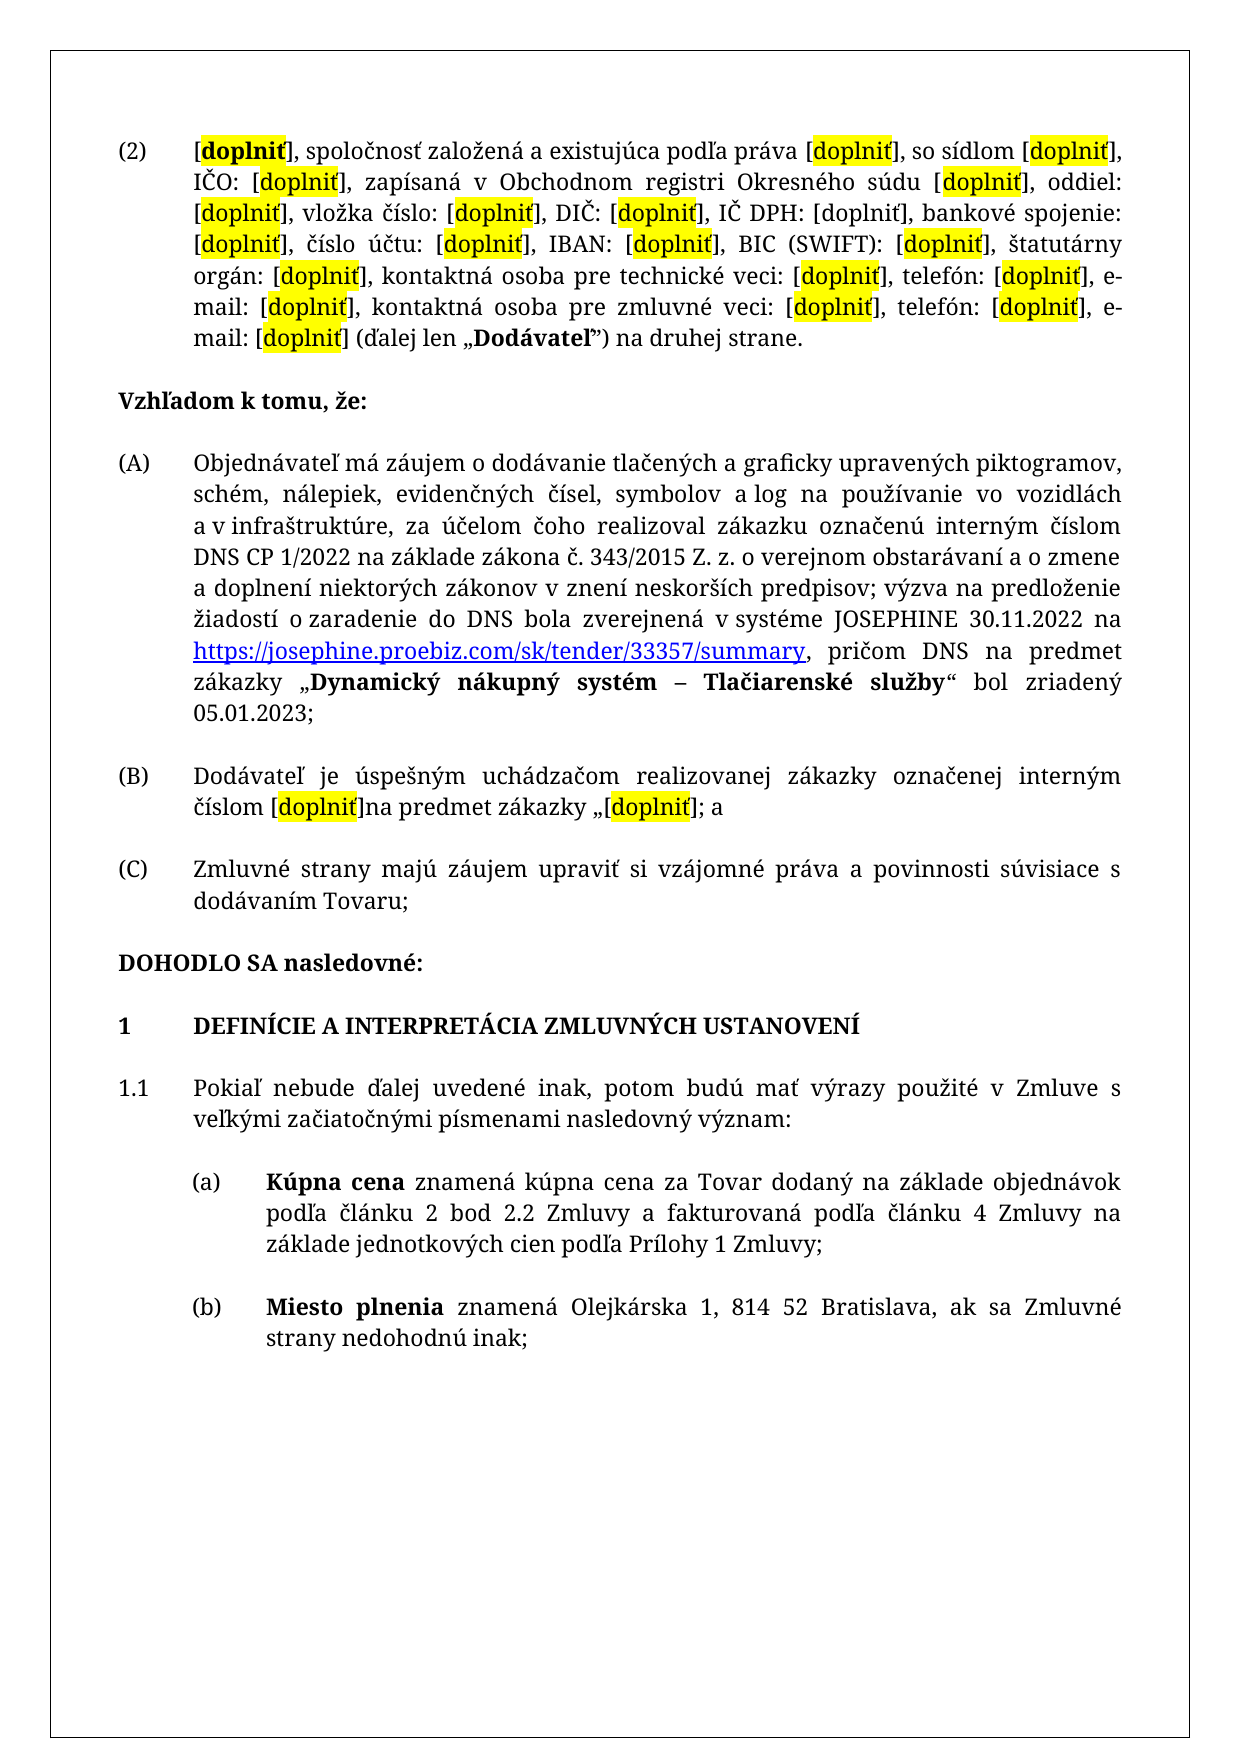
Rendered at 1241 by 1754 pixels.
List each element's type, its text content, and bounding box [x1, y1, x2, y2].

text Vzhľadom k tomu, že: [118, 384, 1122, 416]
list Kúpna cena znamená kúpna cena za Tovar dodaný na základe objednávok podľa článku 2 bod 2.2 Zmluvy a fakturovaná podľa článku 4 Zmluvy na základe jednotkových cien podľa Prílohy 1 Zmluvy; [192, 1166, 1122, 1259]
list Dodávateľ je úspešným uchádzačom realizovanej zákazky označenej interným číslom [doplniť]na predmet zákazky „[doplniť]; a [118, 759, 1122, 822]
text DOHODLO SA nasledovné: [118, 947, 1122, 978]
list Definície a interpretácia zmluvných ustanovení [118, 1009, 1122, 1041]
list Pokiaľ nebude ďalej uvedené inak, potom budú mať výrazy použité v Zmluve s veľkými začiatočnými písmenami nasledovný význam: [118, 1072, 1122, 1134]
list [doplniť], spoločnosť založená a existujúca podľa práva [doplniť], so sídlom [doplniť], IČO: [doplniť], zapísaná v Obchodnom registri Okresného súdu [doplniť], oddiel: [doplniť], vložka číslo: [doplniť], DIČ: [doplniť], IČ DPH: [doplniť], bankové spojenie: [doplniť], číslo účtu: [doplniť], IBAN: [doplniť], BIC (SWIFT): [doplniť], štatutárny orgán: [doplniť], kontaktná osoba pre technické veci: [doplniť], telefón: [doplniť], e-mail: [doplniť], kontaktná osoba pre zmluvné veci: [doplniť], telefón: [doplniť], e-mail: [doplniť] (ďalej len „Dodávateľ”) na druhej strane. [118, 134, 1122, 353]
list Zmluvné strany majú záujem upraviť si vzájomné práva a povinnosti súvisiace s dodávaním Tovaru; [118, 853, 1122, 916]
list Objednávateľ má záujem o dodávanie tlačených a graficky upravených piktogramov, schém, nálepiek, evidenčných čísel, symbolov a log na používanie vo vozidlách a v infraštruktúre, za účelom čoho realizoval zákazku označenú interným číslom DNS CP 1/2022 na základe zákona č. 343/2015 Z. z. o verejnom obstarávaní a o zmene a doplnení niektorých zákonov v znení neskorších predpisov; výzva na predloženie žiadostí o zaradenie do DNS bola zverejnená v systéme JOSEPHINE 30.11.2022 na https://josephine.proebiz.com/sk/tender/33357/summary, pričom DNS na predmet zákazky „Dynamický nákupný systém – Tlačiarenské služby“ bol zriadený 05.01.2023; [118, 447, 1122, 728]
list Miesto plnenia znamená Olejkárska 1, 814 52 Bratislava, ak sa Zmluvné strany nedohodnú inak; [192, 1291, 1122, 1353]
